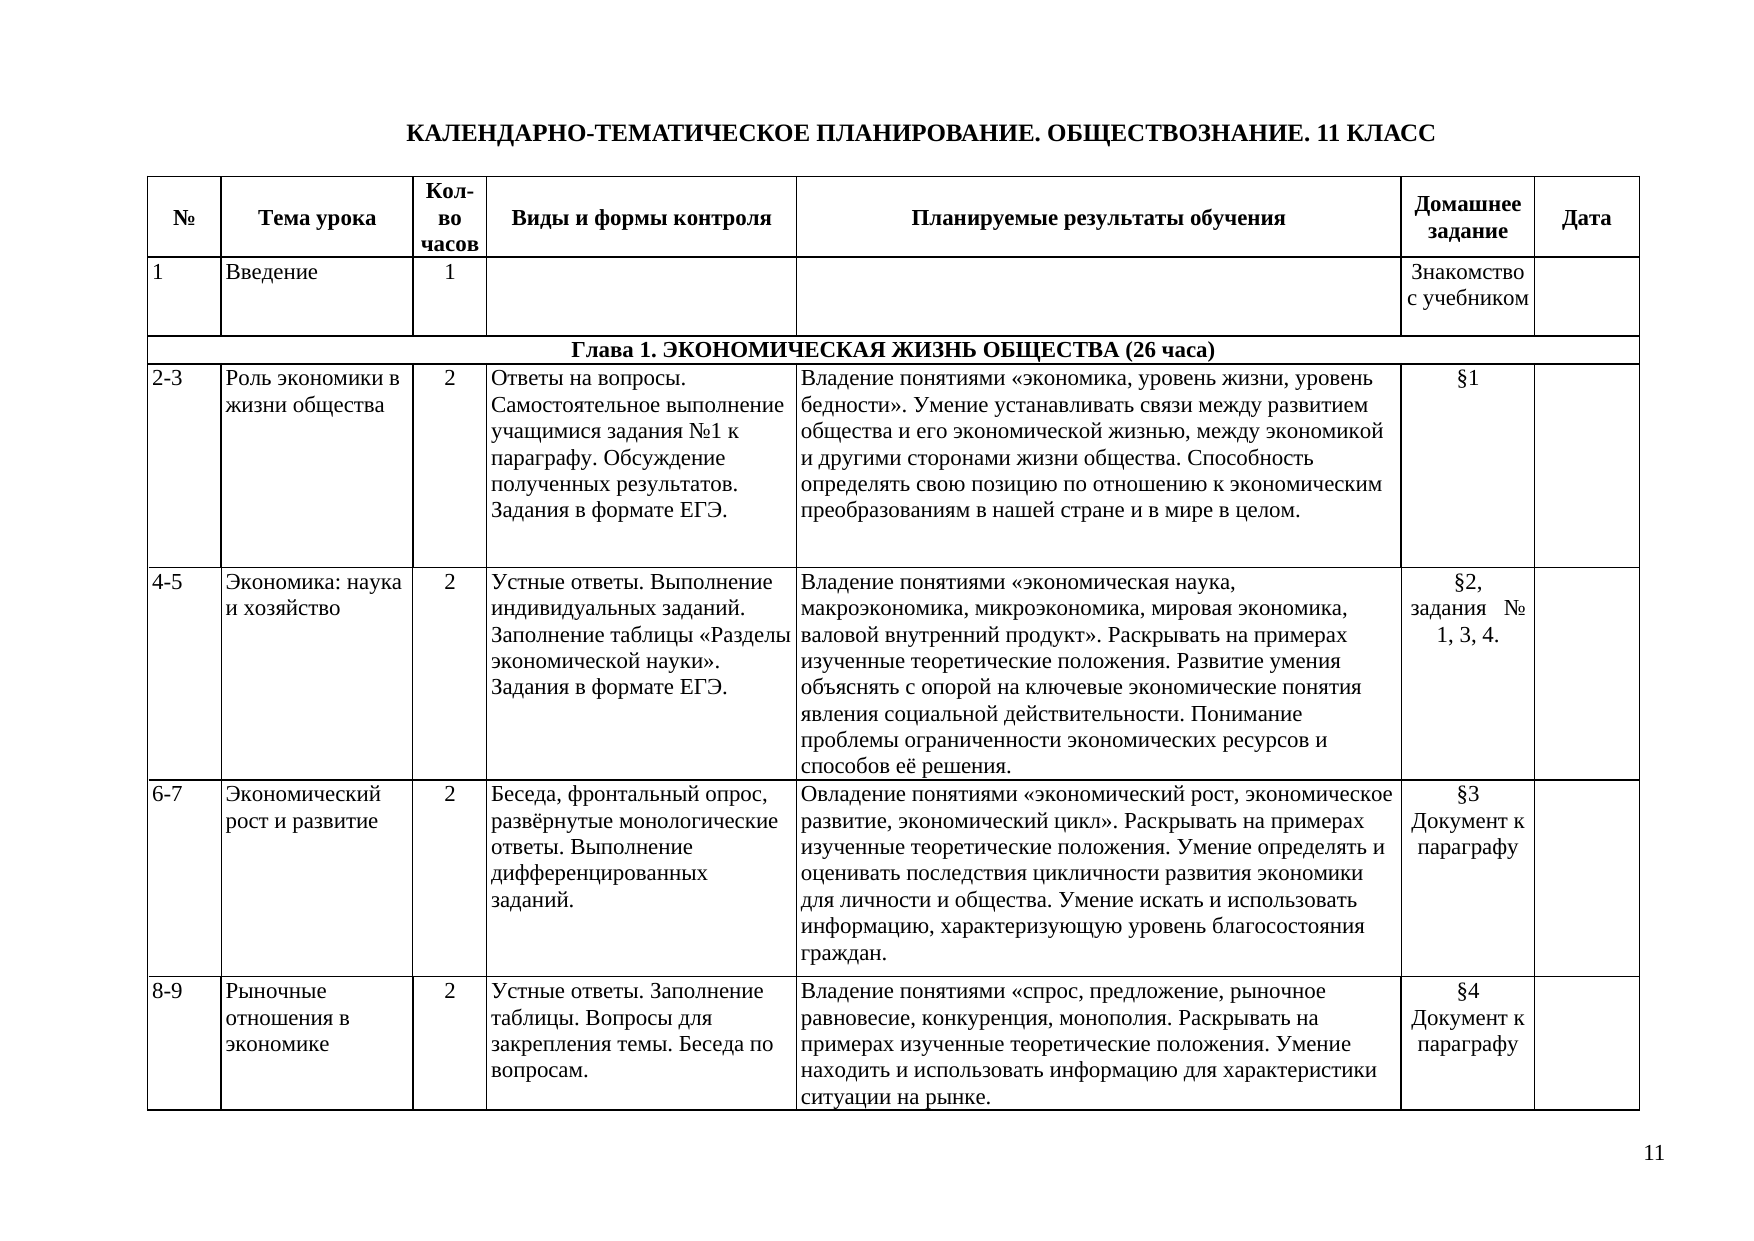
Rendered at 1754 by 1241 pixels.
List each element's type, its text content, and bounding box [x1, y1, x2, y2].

table_cell [1535, 781, 1639, 976]
table_cell Устные ответы. Заполнение таблицы. Вопросы для закрепления темы. Беседа по вопросам. [487, 977, 796, 1109]
table_cell 1 [148, 258, 220, 335]
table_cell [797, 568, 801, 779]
table_cell 2 [413, 568, 486, 779]
table_cell [797, 258, 1400, 335]
table_cell §1 [1402, 365, 1534, 566]
table_header Домашнее задание [1402, 177, 1534, 256]
table_header Тема урока [222, 177, 412, 256]
table_cell Владение понятиями «экономика, уровень жизни, уровень бедности». Умение устанавливать связи между развитием общества и его экономической жизнью, между экономикой и другими сторонами жизни общества. Способность определять свою позицию по отношению к экономическим преобразованиям в нашей стране и в мире в целом. [797, 365, 1400, 566]
text Календарно-ТЕМАТИЧЕСКОЕ ПЛАНИРОВАНИЕ. ОБЩЕСТВОЗНАНИЕ. 11 класс [177, 118, 1665, 147]
table_cell [487, 258, 796, 335]
table_cell Ответы на вопросы. Самостоятельное выполнение учащимися задания №1 к параграфу. Обсуждение полученных результатов. Задания в формате ЕГЭ. [487, 365, 796, 566]
table_cell Роль экономики в жизни общества [222, 365, 412, 566]
table_cell 8-9 [148, 977, 220, 1109]
table_header Планируемые результаты обучения [797, 177, 1400, 256]
table_cell Знакомство с учебником [1402, 258, 1534, 335]
table_cell 6-7 [148, 780, 221, 976]
table_cell 1 [414, 258, 486, 335]
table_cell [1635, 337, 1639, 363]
table_header № [148, 177, 220, 256]
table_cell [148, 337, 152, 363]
table_cell Введение [222, 258, 412, 335]
table_cell §4 Документ к параграфу [1402, 977, 1534, 1109]
table_cell Беседа, фронтальный опрос, развёрнутые монологические ответы. Выполнение дифференцированных заданий. [487, 781, 796, 976]
table_cell 2 [414, 977, 486, 1109]
table_cell §3 Документ к параграфу [1402, 781, 1534, 976]
table_cell Устные ответы. Выполнение индивидуальных заданий. Заполнение таблицы «Разделы экономической науки». Задания в формате ЕГЭ. [487, 568, 796, 779]
table_cell [1535, 977, 1639, 1109]
table_cell [1535, 258, 1639, 335]
table_header Дата [1535, 177, 1639, 256]
table_cell Экономический рост и развитие [222, 781, 412, 976]
table_cell [1535, 568, 1639, 779]
table_cell 4-5 [148, 568, 221, 779]
table_cell Экономика: наука и хозяйство [222, 568, 412, 779]
table_cell 2 [413, 781, 486, 976]
table_header Кол-во часов [414, 177, 486, 256]
table_cell Рыночные отношения в экономике [222, 977, 412, 1109]
table_cell 2 [414, 365, 486, 566]
table_cell [1535, 365, 1639, 566]
table_cell 2-3 [148, 365, 220, 566]
table_cell §2, задания № 1, 3, 4. [1402, 568, 1534, 779]
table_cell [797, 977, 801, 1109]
table_cell Овладение понятиями «экономический рост, экономическое развитие, экономический цикл». Раскрывать на примерах изученные теоретические положения. Умение определять и оценивать последствия цикличности развития экономики для личности и общества. Умение искать и использовать информацию, характеризующую уровень благосостояния граждан. [797, 781, 1401, 976]
table_header Виды и формы контроля [487, 177, 796, 256]
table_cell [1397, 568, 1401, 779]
